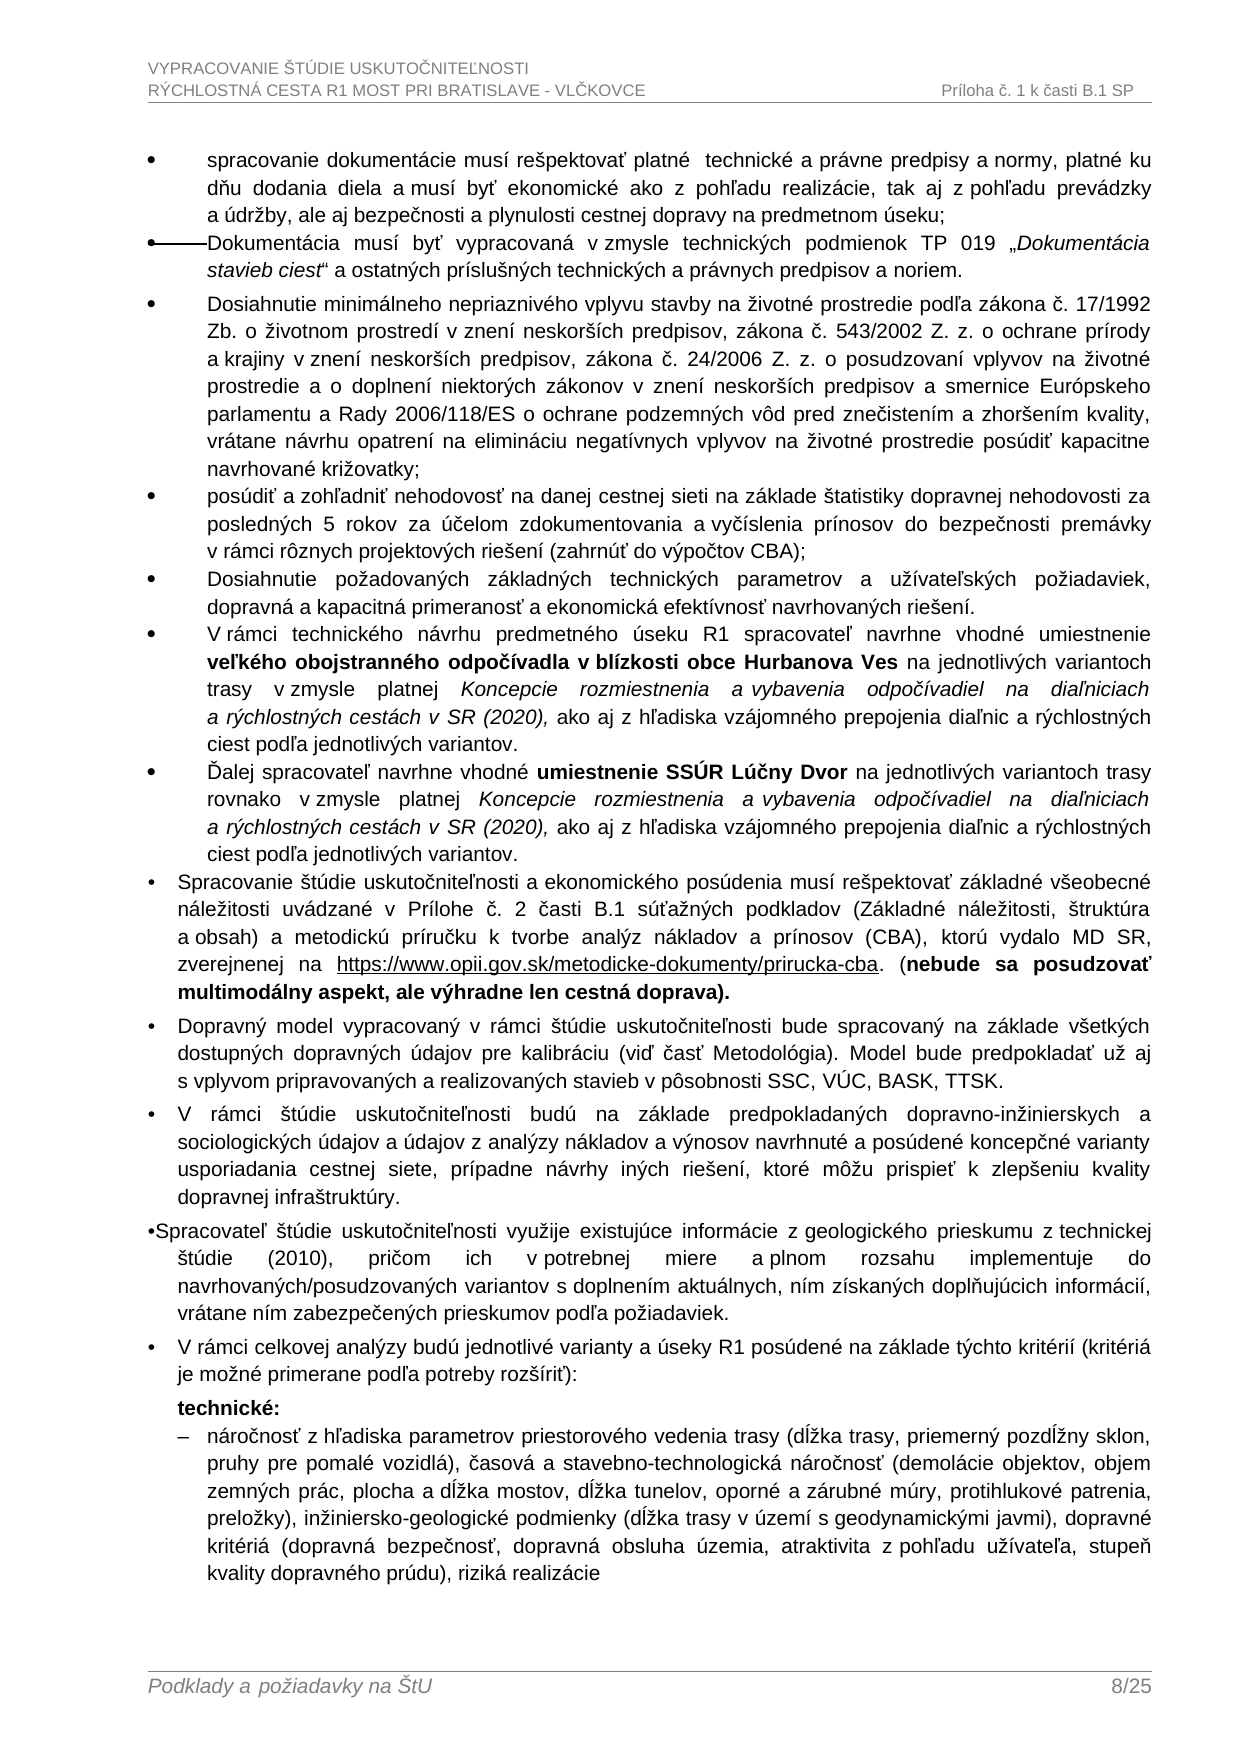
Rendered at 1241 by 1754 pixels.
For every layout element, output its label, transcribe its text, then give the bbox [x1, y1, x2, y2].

text • V rámci štúdie uskutočniteľnosti budú na základe predpokladaných dopravno-inžinierskych a sociologických údajov a údajov z analýzy nákladov a výnosov navrhnuté a posúdené koncepčné varianty usporiadania cestnej siete, prípadne návrhy iných riešení, ktoré môžu prispieť k zlepšeniu kvality dopravnej infraštruktúry. [148, 1102, 1152, 1209]
list posúdiť a zohľadniť nehodovosť na danej cestnej sieti na základe štatistiky dopravnej nehodovosti za posledných 5 rokov za účelom zdokumentovania a vyčíslenia prínosov do bezpečnosti premávky v rámci rôznych projektových riešení (zahrnúť do výpočtov CBA); [148, 484, 1152, 563]
list Dokumentácia musí byť vypracovaná v zmysle technických podmienok TP 019 „Dokumentácia stavieb ciest“ a ostatných príslušných technických a právnych predpisov a noriem. [148, 230, 1152, 282]
list Dosiahnutie požadovaných základných technických parametrov a užívateľských požiadaviek, dopravná a kapacitná primeranosť a ekonomická efektívnosť navrhovaných riešení. [148, 567, 1152, 618]
text – náročnosť z hľadiska parametrov priestorového vedenia trasy (dĺžka trasy, priemerný pozdĺžny sklon, pruhy pre pomalé vozidlá), časová a stavebno-technologická náročnosť (demolácie objektov, objem zemných prác, plocha a dĺžka mostov, dĺžka tunelov, oporné a zárubné múry, protihlukové patrenia, preložky), inžiniersko-geologické podmienky (dĺžka trasy v území s geodynamickými javmi), dopravné kritériá (dopravná bezpečnosť, dopravná obsluha územia, atraktivita z pohľadu užívateľa, stupeň kvality dopravného prúdu), riziká realizácie [177, 1423, 1152, 1585]
list Dosiahnutie minimálneho nepriaznivého vplyvu stavby na životné prostredie podľa zákona č. 17/1992 Zb. o životnom prostredí v znení neskorších predpisov, zákona č. 543/2002 Z. z. o ochrane prírody a krajiny v znení neskorších predpisov, zákona č. 24/2006 Z. z. o posudzovaní vplyvov na životné prostredie a o doplnení niektorých zákonov v znení neskorších predpisov a smernice Európskeho parlamentu a Rady 2006/118/ES o ochrane podzemných vôd pred znečistením a zhoršením kvality, vrátane návrhu opatrení na elimináciu negatívnych vplyvov na životné prostredie posúdiť kapacitne navrhované križovatky; [148, 292, 1152, 481]
list Ďalej spracovateľ navrhne vhodné umiestnenie SSÚR Lúčny Dvor na jednotlivých variantoch trasy rovnako v zmysle platnej Koncepcie rozmiestnenia a vybavenia odpočívadiel na diaľniciach a rýchlostných cestách v SR (2020), ako aj z hľadiska vzájomného prepojenia diaľnic a rýchlostných ciest podľa jednotlivých variantov. [148, 759, 1152, 866]
text • V rámci celkovej analýzy budú jednotlivé varianty a úseky R1 posúdené na základe týchto kritérií (kritériá je možné primerane podľa potreby rozšíriť): [148, 1335, 1152, 1386]
list Spracovanie štúdie uskutočniteľnosti a ekonomického posúdenia musí rešpektovať základné všeobecné náležitosti uvádzané v Prílohe č. 2 časti B.1 súťažných podkladov (Základné náležitosti, štruktúra a obsah) a metodickú príručku k tvorbe analýz nákladov a prínosov (CBA), ktorú vydalo MD SR, zverejnenej na https://www.opii.gov.sk/metodicke-dokumenty/prirucka-cba. (nebude sa posudzovať multimodálny aspekt, ale výhradne len cestná doprava). [148, 870, 1152, 1004]
list Spracovateľ štúdie uskutočniteľnosti využije existujúce informácie z geologického prieskumu z technickej štúdie (2010), pričom ich v potrebnej miere a plnom rozsahu implementuje do navrhovaných/posudzovaných variantov s doplnením aktuálnych, ním získaných doplňujúcich informácií, vrátane ním zabezpečených prieskumov podľa požiadaviek. [148, 1218, 1152, 1325]
list V rámci technického návrhu predmetného úseku R1 spracovateľ navrhne vhodné umiestnenie veľkého obojstranného odpočívadla v blízkosti obce Hurbanova Ves na jednotlivých variantoch trasy v zmysle platnej Koncepcie rozmiestnenia a vybavenia odpočívadiel na diaľniciach a rýchlostných cestách v SR (2020), ako aj z hľadiska vzájomného prepojenia diaľnic a rýchlostných ciest podľa jednotlivých variantov. [148, 622, 1152, 756]
text technické: [177, 1396, 1152, 1420]
list spracovanie dokumentácie musí rešpektovať platné technické a právne predpisy a normy, platné ku dňu dodania diela a musí byť ekonomické ako z pohľadu realizácie, tak aj z pohľadu prevádzky a údržby, ale aj bezpečnosti a plynulosti cestnej dopravy na predmetnom úseku; [148, 148, 1152, 227]
text • Dopravný model vypracovaný v rámci štúdie uskutočniteľnosti bude spracovaný na základe všetkých dostupných dopravných údajov pre kalibráciu (viď časť Metodológia). Model bude predpokladať už aj s vplyvom pripravovaných a realizovaných stavieb v pôsobnosti SSC, VÚC, BASK, TTSK. [148, 1013, 1152, 1092]
